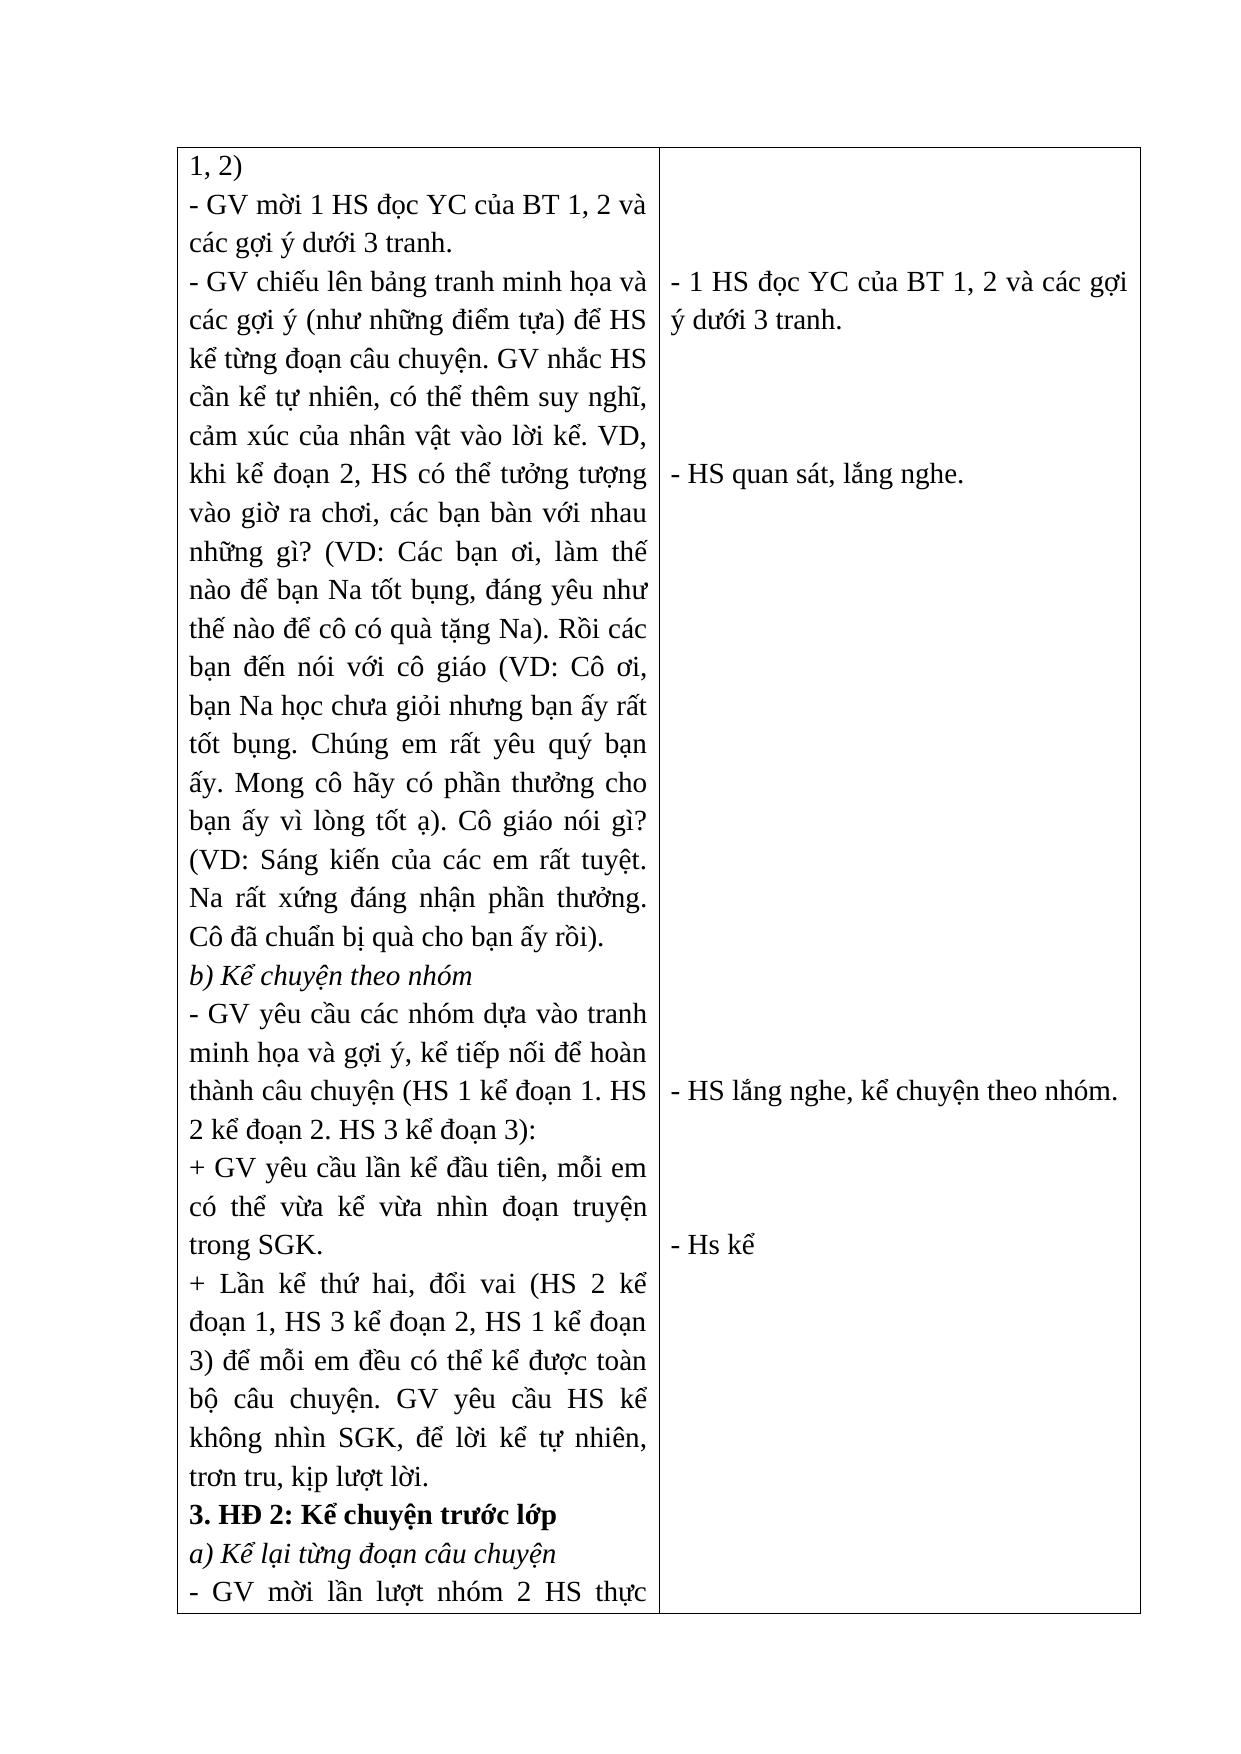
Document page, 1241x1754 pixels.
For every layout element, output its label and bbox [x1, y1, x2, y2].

table_cell [178, 148, 659, 1613]
table_cell [660, 148, 1140, 1613]
